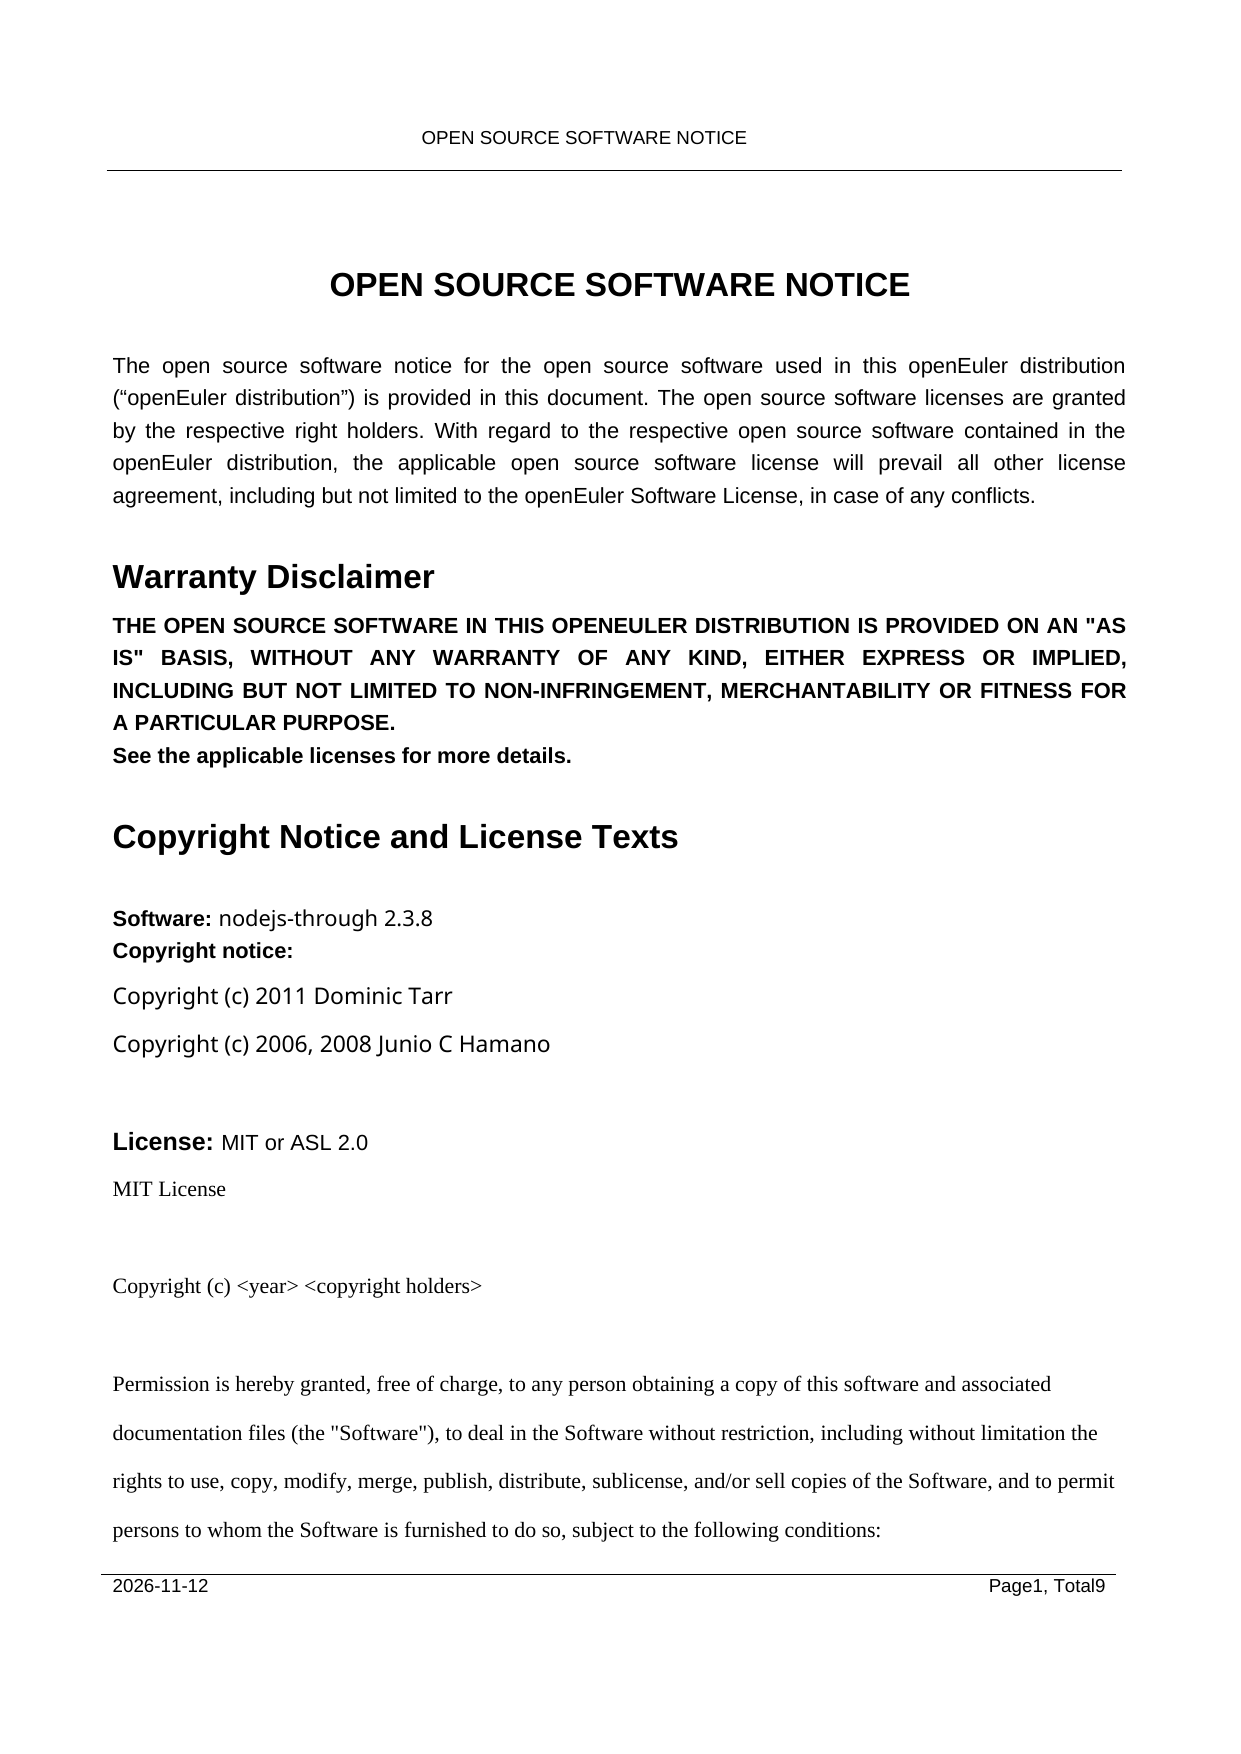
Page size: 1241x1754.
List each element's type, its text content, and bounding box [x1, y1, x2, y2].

text Copyright (c) 2011 Dominic Tarr Copyright (c) 2006, 2008 Junio C Hamano [112, 979, 1128, 1109]
text Software: nodejs-through 2.3.8 [112, 901, 1128, 934]
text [112, 1172, 1128, 1546]
text Warranty Disclaimer [112, 544, 1128, 609]
text License: MIT or ASL 2.0 [112, 1125, 1128, 1158]
text Copyright notice: [112, 934, 1128, 966]
text OPEN SOURCE SOFTWARE NOTICE [112, 251, 1128, 316]
text THE OPEN SOURCE SOFTWARE IN THIS OPENEULER DISTRIBUTION IS PROVIDED ON AN "AS IS" BASIS, WITHOUT ANY WARRANTY OF ANY KIND, EITHER EXPRESS OR IMPLIED, INCLUDING BUT NOT LIMITED TO NON-INFRINGEMENT, MERCHANTABILITY OR FITNESS FOR A PARTICULAR PURPOSE. See the applicable licenses for more details. [112, 609, 1128, 771]
text Copyright Notice and License Texts [112, 804, 1128, 869]
text The open source software notice for the open source software used in this openEuler distribution (“openEuler distribution”) is provided in this document. The open source software licenses are granted by the respective right holders. With regard to the respective open source software contained in the openEuler distribution, the applicable open source software license will prevail all other license agreement, including but not limited to the openEuler Software License, in case of any conflicts. [112, 349, 1128, 511]
